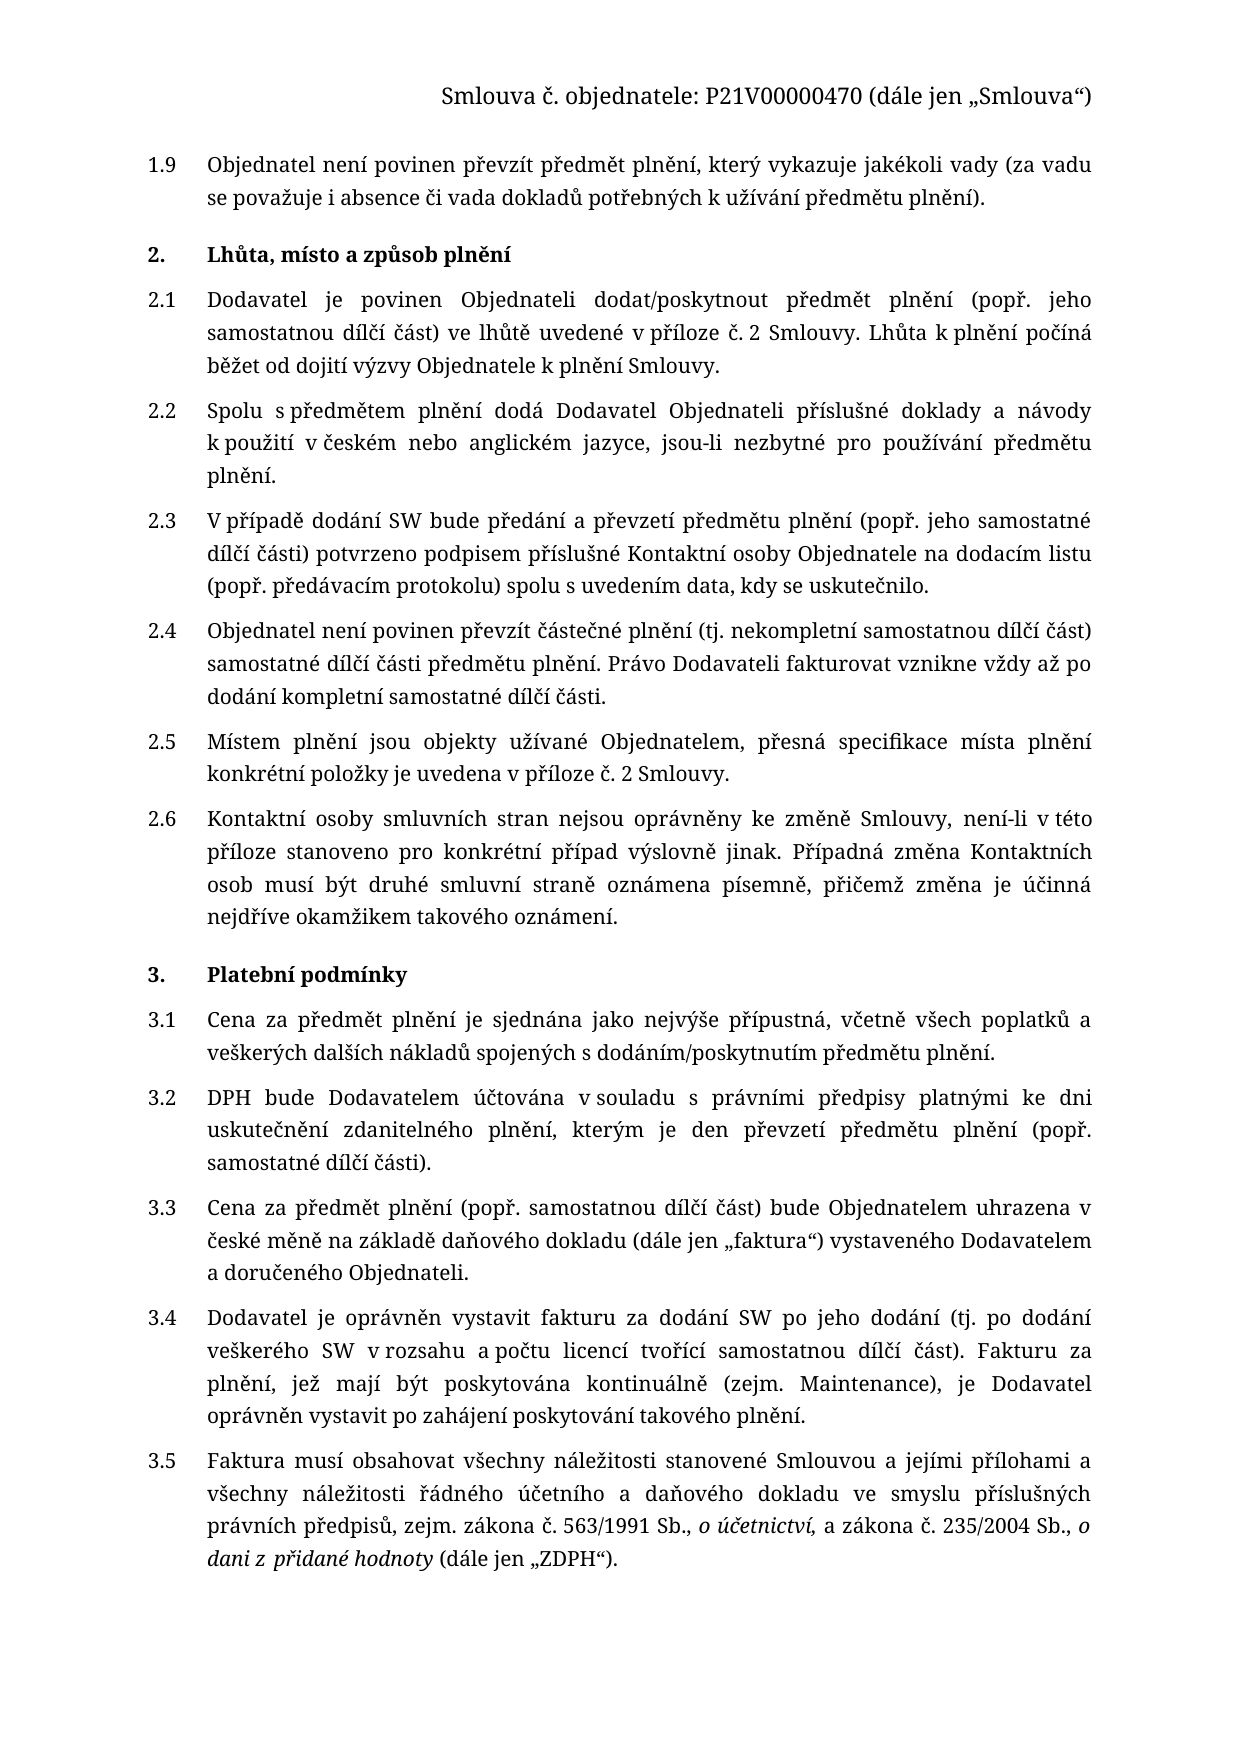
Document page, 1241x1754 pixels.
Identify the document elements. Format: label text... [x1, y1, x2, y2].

list DPH bude Dodavatelem účtována v souladu s právními předpisy platnými ke dni uskutečnění zdanitelného plnění, kterým je den převzetí předmětu plnění (popř. samostatné dílčí části). [148, 1083, 1092, 1176]
list Lhůta, místo a způsob plnění [148, 241, 1092, 269]
list Objednatel není povinen převzít předmět plnění, který vykazuje jakékoli vady (za vadu se považuje i absence či vada dokladů potřebných k užívání předmětu plnění). [148, 150, 1092, 211]
list Cena za předmět plnění (popř. samostatnou dílčí část) bude Objednatelem uhrazena v české měně na základě daňového dokladu (dále jen „faktura“) vystaveného Dodavatelem a doručeného Objednateli. [148, 1193, 1092, 1287]
list Platební podmínky [148, 960, 1092, 988]
list Kontaktní osoby smluvních stran nejsou oprávněny ke změně Smlouvy, není-li v této příloze stanoveno pro konkrétní případ výslovně jinak. Případná změna Kontaktních osob musí být druhé smluvní straně oznámena písemně, přičemž změna je účinná nejdříve okamžikem takového oznámení. [148, 804, 1092, 931]
list Objednatel není povinen převzít částečné plnění (tj. nekompletní samostatnou dílčí část) samostatné dílčí části předmětu plnění. Právo Dodavateli fakturovat vznikne vždy až po dodání kompletní samostatné dílčí části. [148, 617, 1092, 710]
list V případě dodání SW bude předání a převzetí předmětu plnění (popř. jeho samostatné dílčí části) potvrzeno podpisem příslušné Kontaktní osoby Objednatele na dodacím listu (popř. předávacím protokolu) spolu s uvedením data, kdy se uskutečnilo. [148, 506, 1092, 600]
list Faktura musí obsahovat všechny náležitosti stanovené Smlouvou a jejími přílohami a všechny náležitosti řádného účetního a daňového dokladu ve smyslu příslušných právních předpisů, zejm. zákona č. 563/1991 Sb., o účetnictví, a zákona č. 235/2004 Sb., o dani z přidané hodnoty (dále jen „ZDPH“). [148, 1446, 1092, 1573]
list Cena za předmět plnění je sjednána jako nejvýše přípustná, včetně všech poplatků a veškerých dalších nákladů spojených s dodáním/poskytnutím předmětu plnění. [148, 1005, 1092, 1066]
list Dodavatel je oprávněn vystavit fakturu za dodání SW po jeho dodání (tj. po dodání veškerého SW v rozsahu a počtu licencí tvořící samostatnou dílčí část). Fakturu za plnění, jež mají být poskytována kontinuálně (zejm. Maintenance), je Dodavatel oprávněn vystavit po zahájení poskytování takového plnění. [148, 1303, 1092, 1430]
list Spolu s předmětem plnění dodá Dodavatel Objednateli příslušné doklady a návody k použití v českém nebo anglickém jazyce, jsou-li nezbytné pro používání předmětu plnění. [148, 396, 1092, 489]
list Dodavatel je povinen Objednateli dodat/poskytnout předmět plnění (popř. jeho samostatnou dílčí část) ve lhůtě uvedené v příloze č. 2 Smlouvy. Lhůta k plnění počíná běžet od dojití výzvy Objednatele k plnění Smlouvy. [148, 286, 1092, 379]
list Místem plnění jsou objekty užívané Objednatelem, přesná specifikace místa plnění konkrétní položky je uvedena v příloze č. 2 Smlouvy. [148, 727, 1092, 788]
